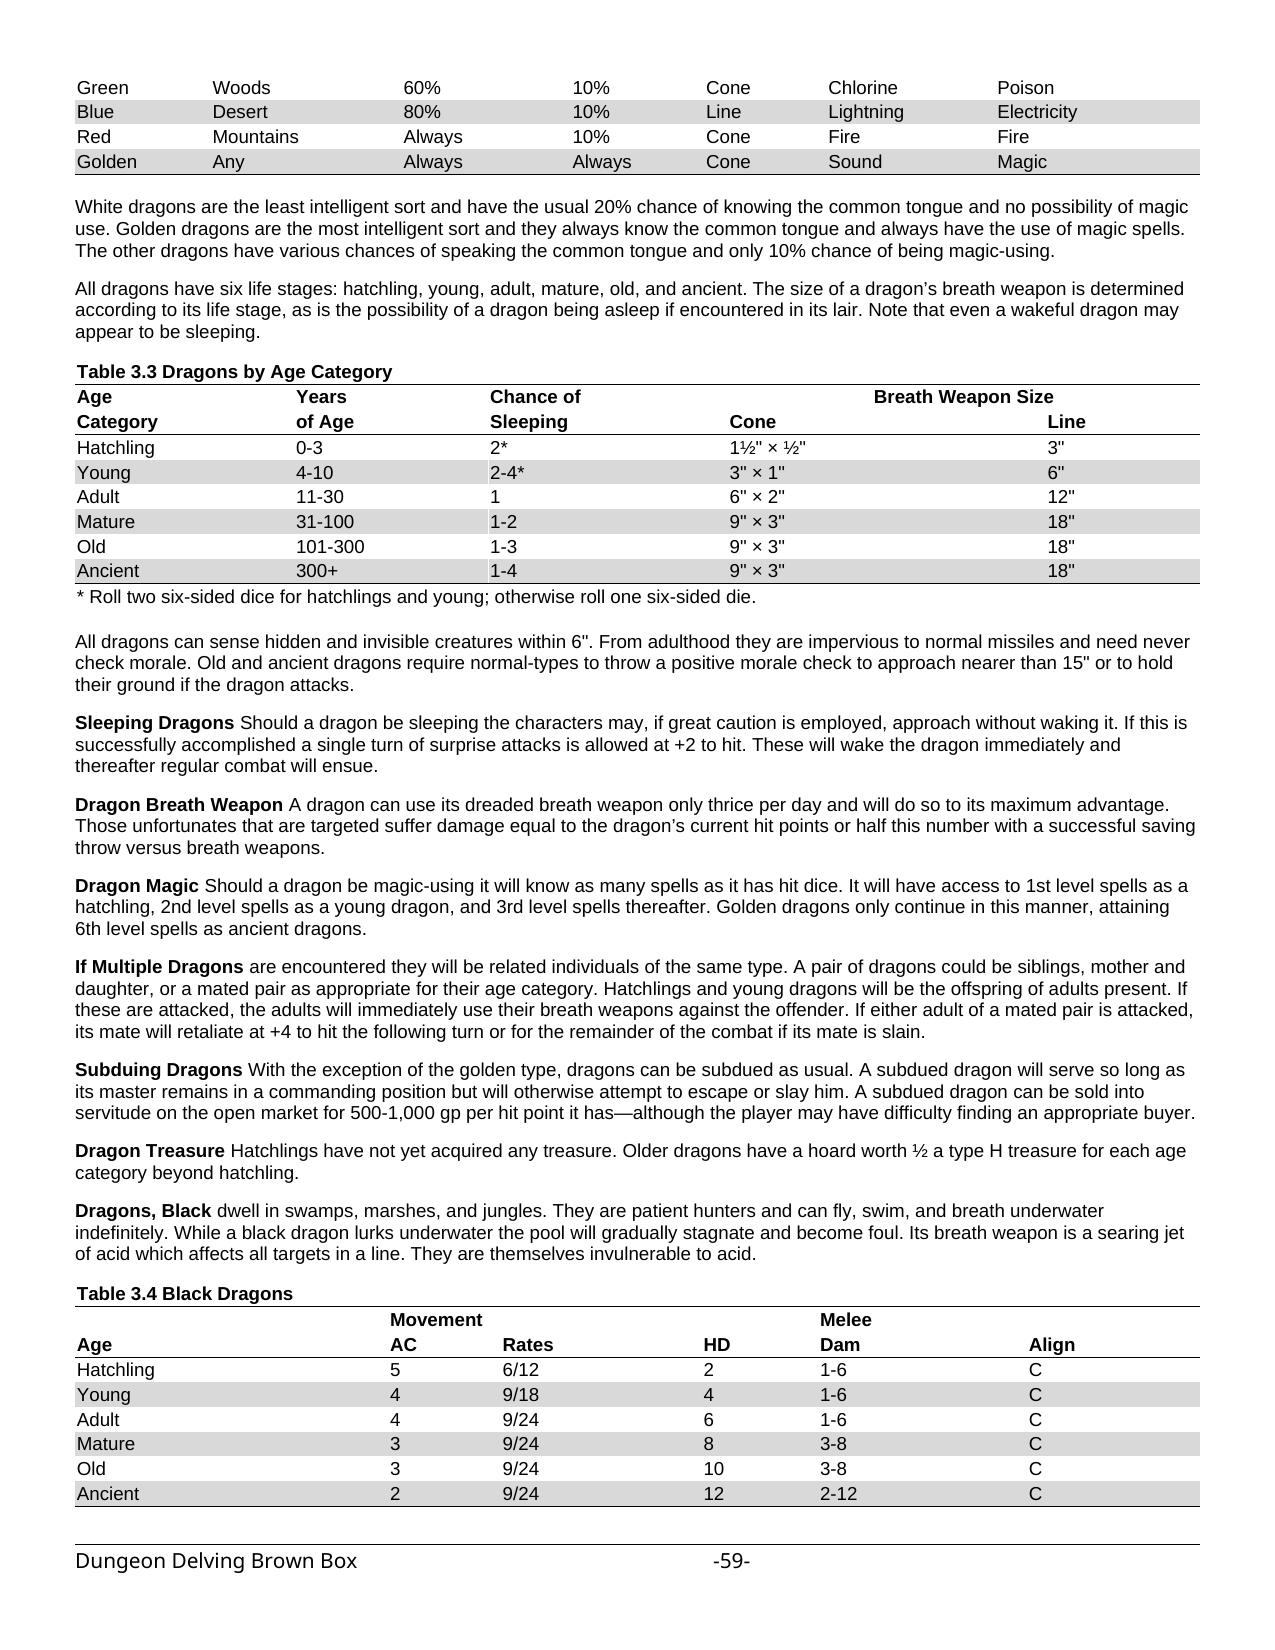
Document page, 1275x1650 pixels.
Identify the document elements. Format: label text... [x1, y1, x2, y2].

text Sleeping Dragons Should a dragon be sleeping the characters may, if great caution is employed, approach without waking it. If this is successfully accomplished a single turn of surprise attacks is allowed at +2 to hit. These will wake the dragon immediately and thereafter regular combat will ensue. [75, 712, 1200, 777]
text Dragon Breath Weapon A dragon can use its dreaded breath weapon only thrice per day and will do so to its maximum advantage. Those unfortunates that are targeted suffer damage equal to the dragon’s current hit points or half this number with a successful saving throw versus breath weapons. [75, 793, 1200, 858]
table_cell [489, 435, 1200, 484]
text All dragons can sense hidden and invisible creatures within 6". From adulthood they are impervious to normal missiles and need never check morale. Old and ancient dragons require normal-types to throw a positive morale check to approach nearer than 15" or to hold their ground if the dragon attacks. [75, 609, 1200, 695]
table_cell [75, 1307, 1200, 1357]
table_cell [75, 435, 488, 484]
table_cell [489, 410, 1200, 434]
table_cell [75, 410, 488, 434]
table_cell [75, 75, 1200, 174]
text Dragons, Black dwell in swamps, marshes, and jungles. They are patient hunters and can fly, swim, and breath underwater indefinitely. While a black dragon lurks underwater the pool will gradually stagnate and become foul. Its breath weapon is a searing jet of acid which affects all targets in a line. They are themselves invulnerable to acid. [75, 1200, 1200, 1265]
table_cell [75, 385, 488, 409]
text Dragon Treasure Hatchlings have not yet acquired any treasure. Older dragons have a hoard worth ½ a type H treasure for each age category beyond hatchling. [75, 1140, 1200, 1183]
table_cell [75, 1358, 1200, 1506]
text If Multiple Dragons are encountered they will be related individuals of the same type. A pair of dragons could be siblings, mother and daughter, or a mated pair as appropriate for their age category. Hatchlings and young dragons will be the offspring of adults present. If these are attacked, the adults will immediately use their breath weapons against the offender. If either adult of a mated pair is attacked, its mate will retaliate at +4 to hit the following turn or for the remainder of the combat if its mate is slain. [75, 956, 1200, 1042]
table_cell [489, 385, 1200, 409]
text Dragon Magic Should a dragon be magic-using it will know as many spells as it has hit dice. It will have access to 1st level spells as a hatchling, 2nd level spells as a young dragon, and 3rd level spells thereafter. Golden dragons only continue in this manner, attaining 6th level spells as ancient dragons. [75, 875, 1200, 939]
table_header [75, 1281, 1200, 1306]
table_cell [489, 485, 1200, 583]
text All dragons have six life stages: hatchling, young, adult, mature, old, and ancient. The size of a dragon’s breath weapon is determined according to its life stage, as is the possibility of a dragon being asleep if encountered in its lair. Note that even a wakeful dragon may appear to be sleeping. [75, 278, 1200, 342]
text White dragons are the least intelligent sort and have the usual 20% chance of knowing the common tongue and no possibility of magic use. Golden dragons are the most intelligent sort and they always know the common tongue and always have the use of magic spells. The other dragons have various chances of speaking the common tongue and only 10% chance of being magic-using. [75, 175, 1200, 261]
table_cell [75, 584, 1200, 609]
text Subduing Dragons With the exception of the golden type, dragons can be subdued as usual. A subdued dragon will serve so long as its master remains in a commanding position but will otherwise attempt to escape or slay him. A subdued dragon can be sold into servitude on the open market for 500-1,000 gp per hit point it has—although the player may have difficulty finding an appropriate buyer. [75, 1059, 1200, 1124]
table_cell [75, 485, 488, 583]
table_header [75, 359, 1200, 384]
